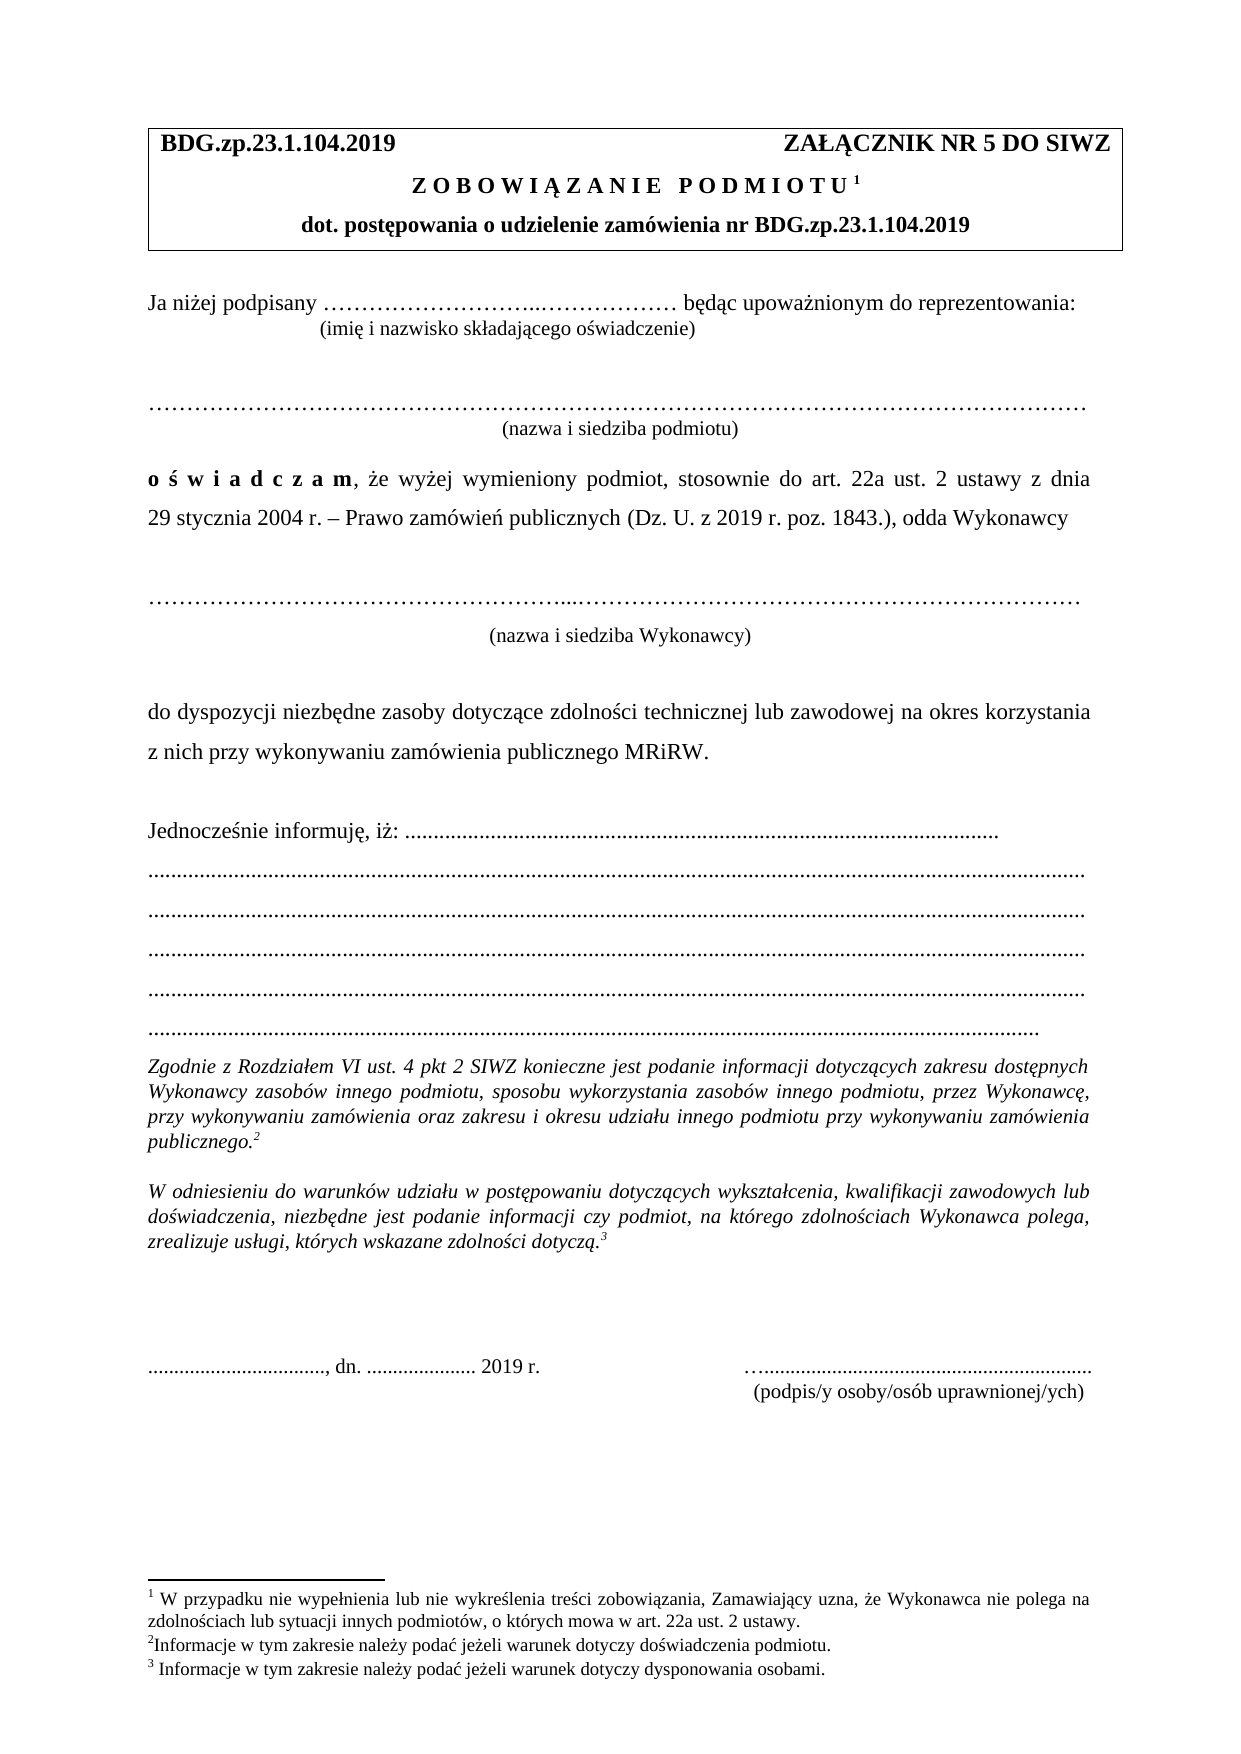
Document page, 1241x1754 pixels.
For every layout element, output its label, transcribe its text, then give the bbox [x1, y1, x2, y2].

text Jednocześnie informuję, iż: ........................................................................................................ [148, 817, 1092, 843]
text (podpis/y osoby/osób uprawnionej/ych) [738, 1379, 1092, 1404]
text W odniesieniu do warunków udziału w postępowaniu dotyczących wykształcenia, kwalifikacji zawodowych lub doświadczenia, niezbędne jest podanie informacji czy podmiot, na którego zdolnościach Wykonawca polega, zrealizuje usługi, których wskazane zdolności dotyczą. [148, 1179, 1092, 1254]
text ............................................................................................................................................................................................................................................................................................................................................................................................................................................................................................................................................................................................................................................................................................................................................................................................................................................ [148, 856, 1092, 1041]
text …………………………………………………………………………………………………………… [148, 390, 1092, 415]
text (imię i nazwisko składającego oświadczenie) [148, 315, 1092, 340]
table_header BDG.zp.23.1.104.2019 ZAŁĄCZNIK NR 5 DO SIWZ Z O B O W I Ą Z A N I E P O D M I O T U dot. postępowania o udzielenie zamówienia nr BDG.zp.23.1.104.2019 [149, 129, 1122, 249]
text o ś w i a d c z a m, że wyżej wymieniony podmiot, stosownie do art. 22a ust. 2 ustawy z dnia 29 stycznia 2004 r. – Prawo zamówień publicznych (Dz. U. z 2019 r. poz. 1843.), odda Wykonawcy [148, 465, 1092, 531]
text (nazwa i siedziba podmiotu) [148, 415, 1092, 440]
text .................................., dn. ..................... 2019 r. …............................................................... [148, 1354, 1092, 1379]
text (nazwa i siedziba Wykonawcy) [148, 623, 1092, 647]
text do dyspozycji niezbędne zasoby dotyczące zdolności technicznej lub zawodowej na okres korzystania z nich przy wykonywaniu zamówienia publicznego MRiRW. [148, 698, 1092, 764]
text Ja niżej podpisany ………………………..……………… będąc upoważnionym do reprezentowania: [148, 290, 1092, 315]
text ………………………………………………...………………………………………………………… [148, 583, 1092, 610]
text Zgodnie z Rozdziałem VI ust. 4 pkt 2 SIWZ konieczne jest podanie informacji dotyczących zakresu dostępnych Wykonawcy zasobów innego podmiotu, sposobu wykorzystania zasobów innego podmiotu, przez Wykonawcę, przy wykonywaniu zamówienia oraz zakresu i okresu udziału innego podmiotu przy wykonywaniu zamówienia publicznego. [148, 1054, 1092, 1154]
